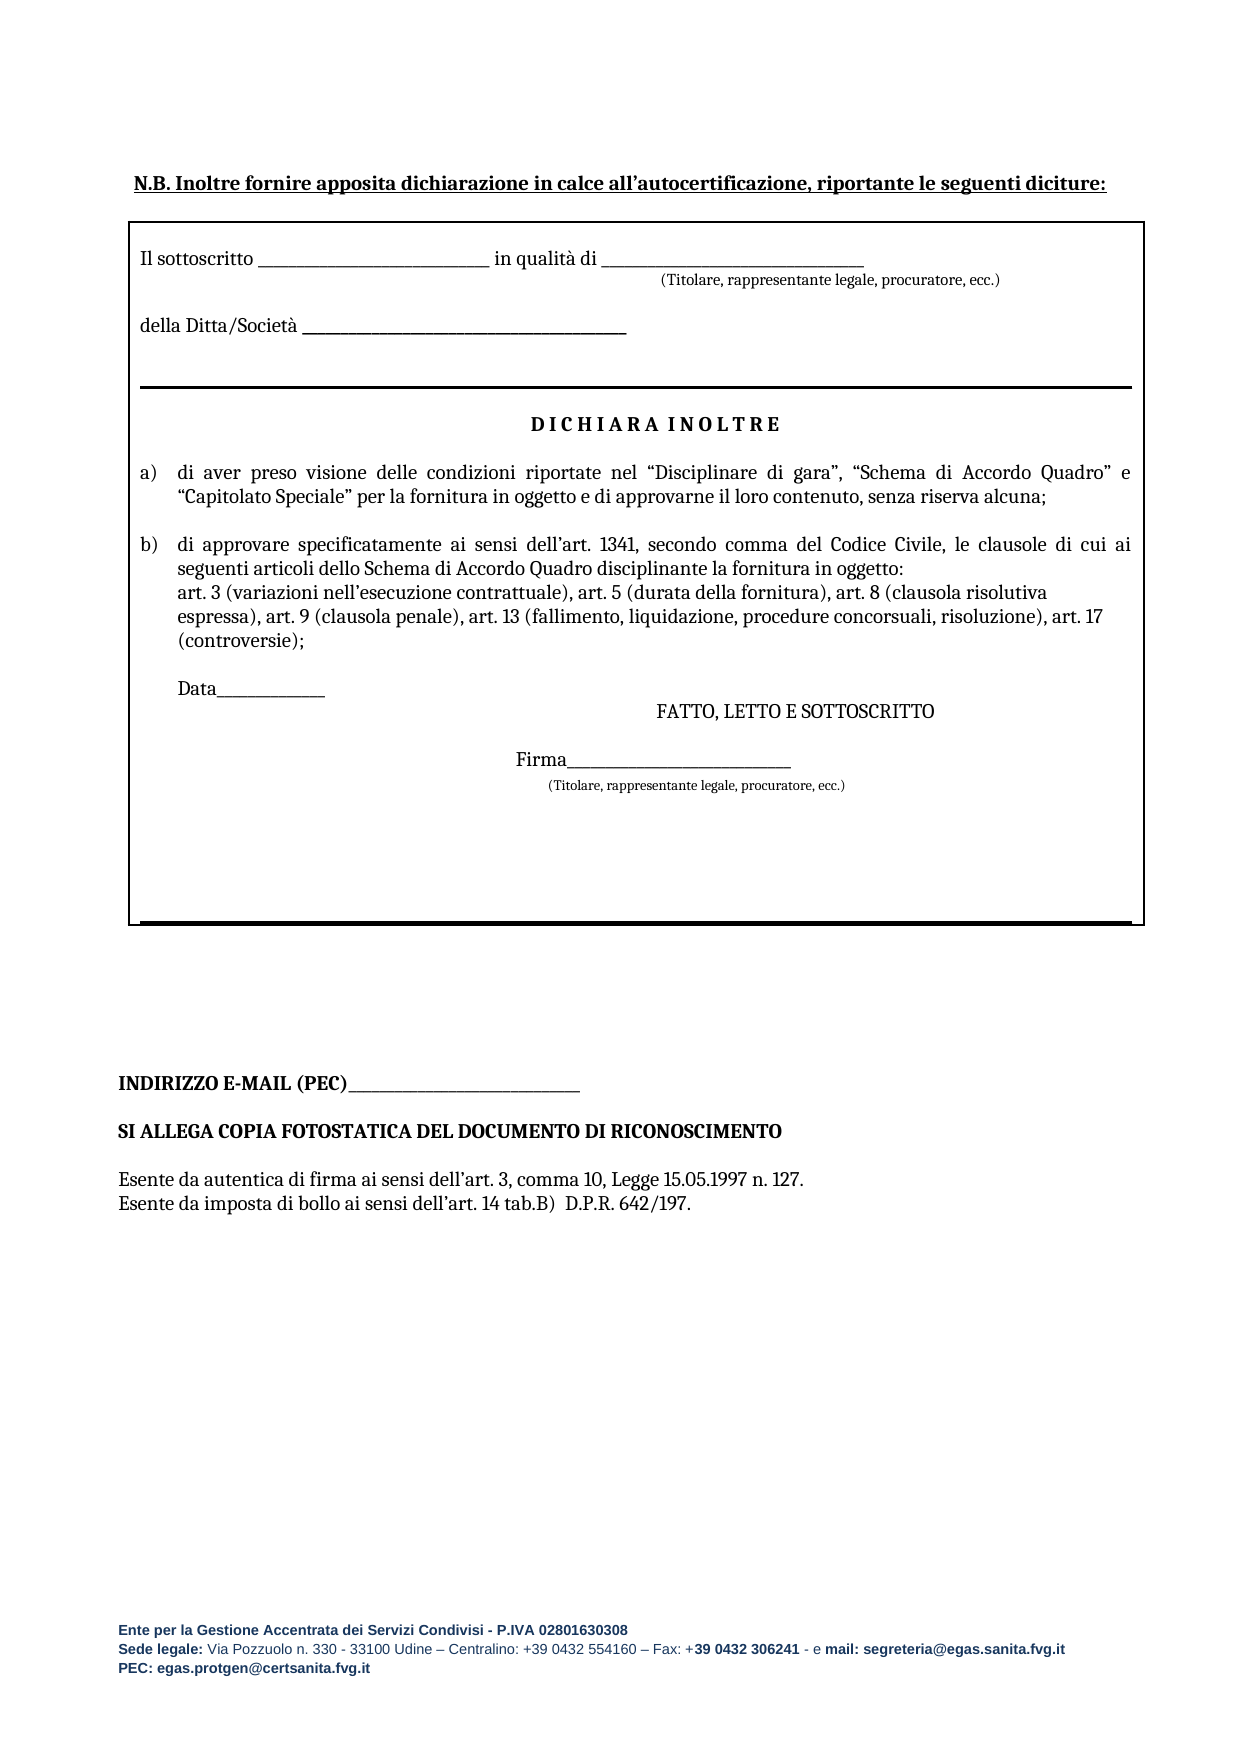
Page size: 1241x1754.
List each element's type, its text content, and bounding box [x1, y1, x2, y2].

text Esente da autentica di firma ai sensi dell’art. 3, comma 10, Legge 15.05.1997 n. 127. [118, 1167, 1122, 1191]
text Esente da imposta di bollo ai sensi dell’art. 14 tab.B) D.P.R. 642/197. [118, 1191, 1122, 1215]
text N.B. Inoltre fornire apposita dichiarazione in calce all’autocertificazione, riportante le seguenti diciture: [118, 172, 1122, 196]
text INDIRIZZO E-MAIL (PEC)______________________________ [118, 1072, 1122, 1096]
table_header Il sottoscritto ______________________________ in qualità di __________________________________ (Titolare, rappresentante legale, procuratore, ecc.) della Ditta/Società __________________________________________ D I C H I A R A I N O L T R E di aver preso visione delle condizioni riportate nel “Disciplinare di gara”, “Schema di Accordo Quadro” e “Capitolato Speciale” per la fornitura in oggetto e di approvarne il loro contenuto, senza riserva alcuna; di approvare specificatamente ai sensi dell’art. 1341, secondo comma del Codice Civile, le clausole di cui ai seguenti articoli dello Schema di Accordo Quadro disciplinante la fornitura in oggetto: art. 3 (variazioni nell’esecuzione contrattuale), art. 5 (durata della fornitura), art. 8 (clausola risolutiva espressa), art. 9 (clausola penale), art. 13 (fallimento, liquidazione, procedure concorsuali, risoluzione), art. 17 (controversie); Data______________ FATTO, LETTO E SOTTOSCRITTO Firma_____________________________ (Titolare, rappresentante legale, procuratore, ecc.) [130, 223, 1143, 924]
text Si allega copia fotostatica del documento di riconoscimento [118, 1119, 1122, 1143]
